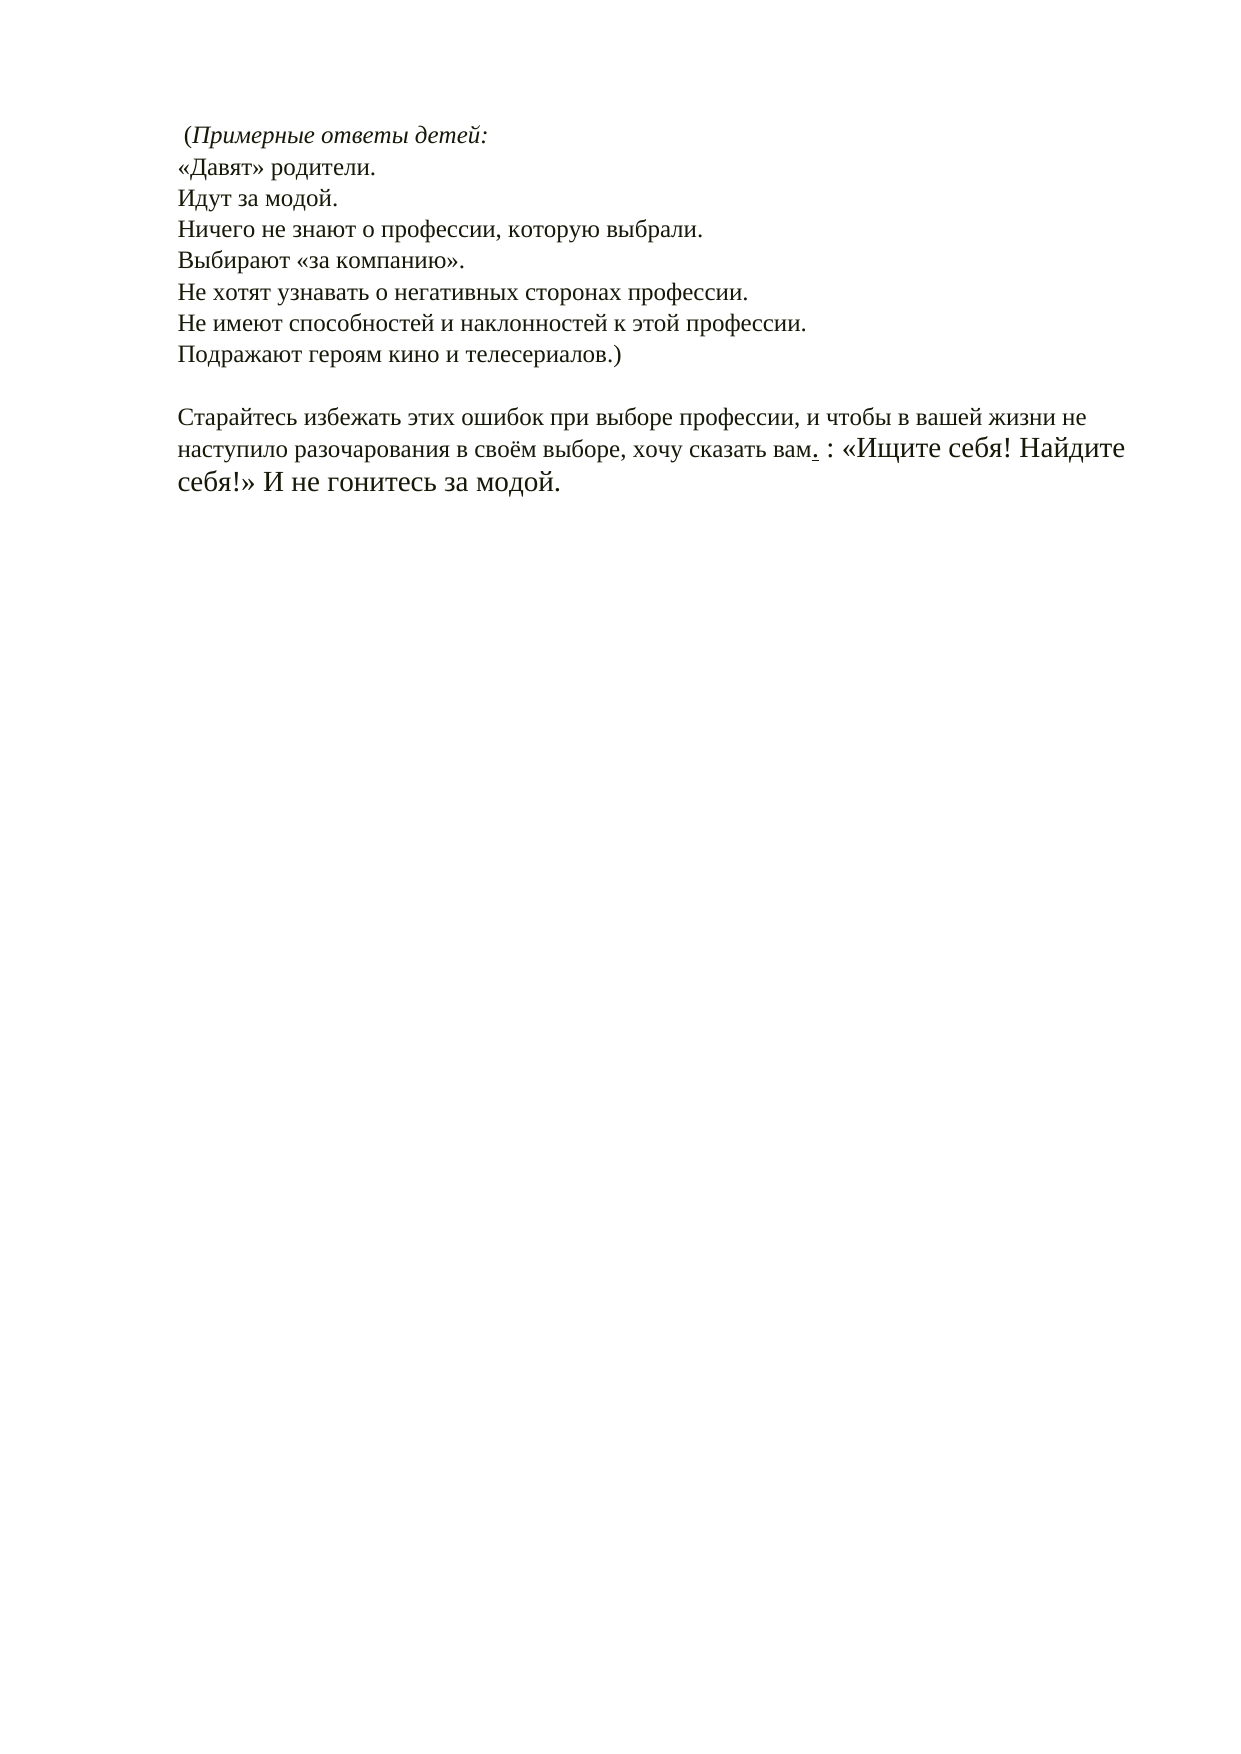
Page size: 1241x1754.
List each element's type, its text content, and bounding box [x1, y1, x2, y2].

text Не хотят узнавать о негативных сторонах профессии. [177, 274, 1152, 306]
text Не имеют способностей и наклонностей к этой профессии. [177, 306, 1152, 337]
text Выбирают «за компанию». [177, 243, 1152, 274]
text Старайтесь избежать этих ошибок при выборе профессии, и чтобы в вашей жизни не наступило разочарования в своём выборе, хочу сказать вам. : «Ищите себя! Найдите себя!» И не гонитесь за модой. [177, 399, 1152, 498]
text «Давят» родители. [177, 149, 1152, 181]
text Подражают героям кино и телесериалов.) [177, 337, 1152, 368]
text Идут за модой. [177, 181, 1152, 212]
text (Примерные ответы детей: [177, 118, 1152, 149]
text Ничего не знают о профессии, которую выбрали. [177, 212, 1152, 243]
